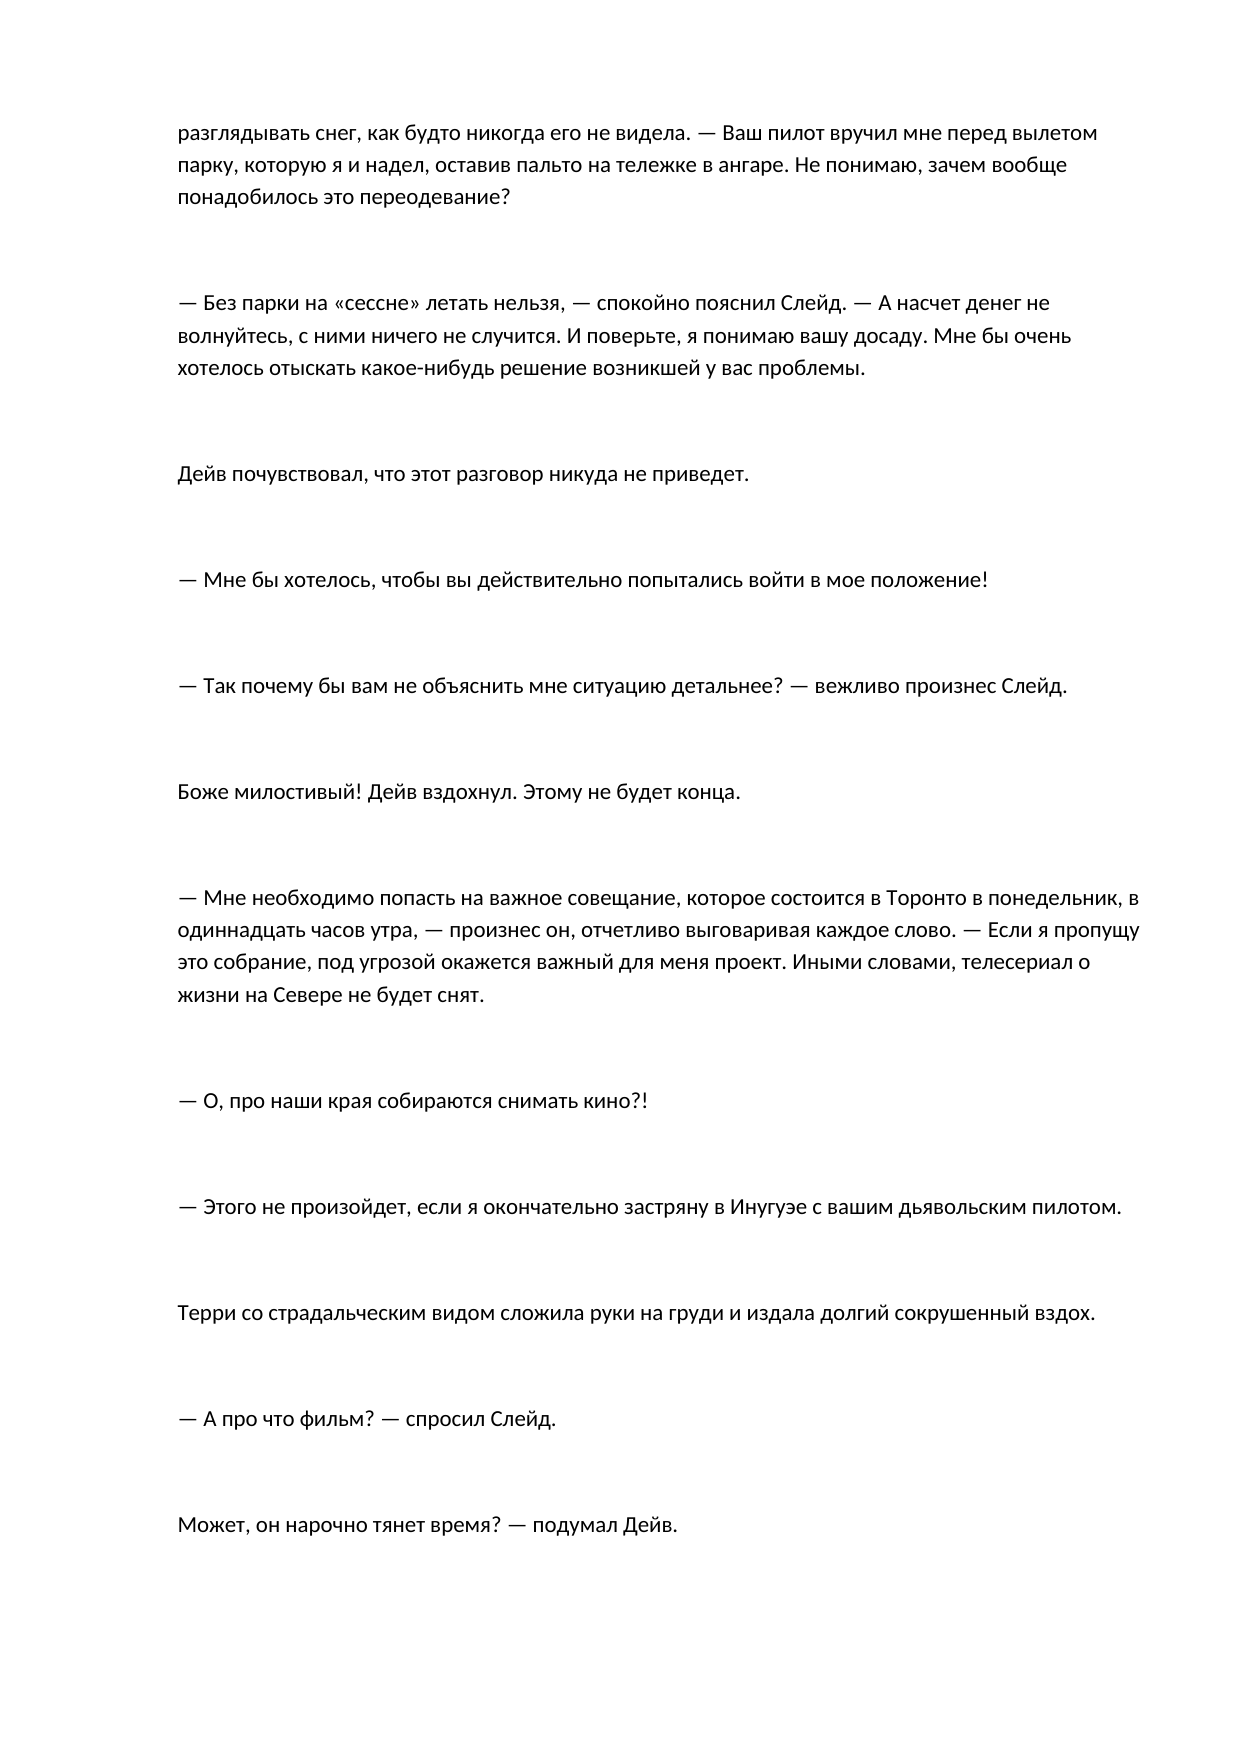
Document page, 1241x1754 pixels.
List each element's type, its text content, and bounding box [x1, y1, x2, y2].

text — Так почему бы вам не объяснить мне ситуацию детальнее? — вежливо произнес Слейд. [177, 671, 1152, 699]
text — Мне необходимо попасть на важное совещание, которое состоится в Торонто в понедельник, в одиннадцать часов утра, — произнес он, отчетливо выговаривая каждое слово. — Если я пропущу это собрание, под угрозой окажется важный для меня проект. Иными словами, телесериал о жизни на Севере не будет снят. [177, 883, 1152, 1008]
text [177, 118, 1152, 211]
text — О, про наши края собираются снимать кино?! [177, 1086, 1152, 1114]
text — А про что фильм? — спросил Слейд. [177, 1404, 1152, 1432]
text Боже милостивый! Дейв вздохнул. Этому не будет конца. [177, 777, 1152, 805]
text Дейв почувствовал, что этот разговор никуда не приведет. [177, 459, 1152, 487]
text Может, он нарочно тянет время? — подумал Дейв. [177, 1510, 1152, 1538]
text — Этого не произойдет, если я окончательно застряну в Инугуэе с вашим дьявольским пилотом. [177, 1192, 1152, 1220]
text — Мне бы хотелось, чтобы вы действительно попытались войти в мое положение! [177, 565, 1152, 593]
text — Без парки на «сессне» летать нельзя, — спокойно пояснил Слейд. — А насчет денег не волнуйтесь, с ними ничего не случится. И поверьте, я понимаю вашу досаду. Мне бы очень хотелось отыскать какое-нибудь решение возникшей у вас проблемы. [177, 288, 1152, 381]
text Терри со страдальческим видом сложила руки на груди и издала долгий сокрушенный вздох. [177, 1298, 1152, 1326]
